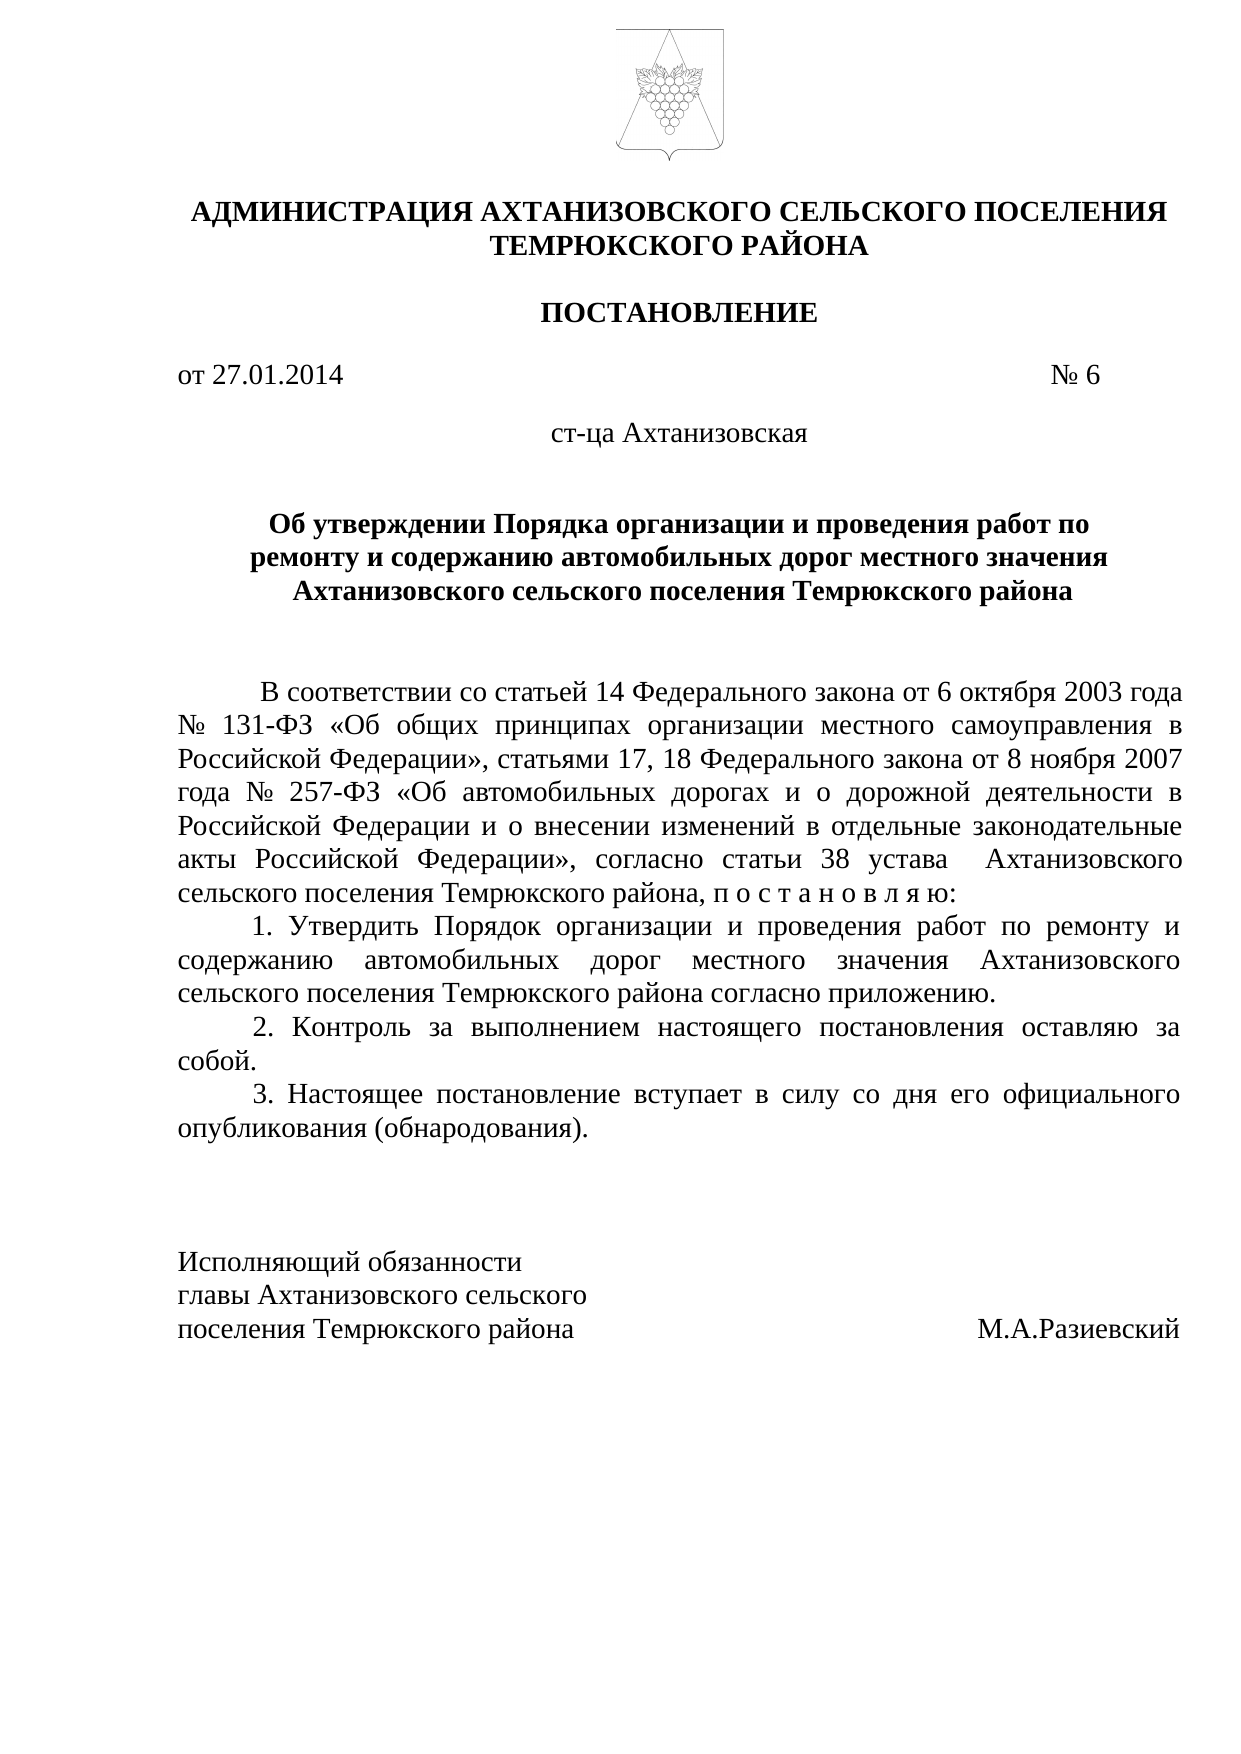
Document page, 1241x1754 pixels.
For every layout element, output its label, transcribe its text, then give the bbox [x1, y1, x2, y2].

text ПОСТАНОВЛЕНИЕ [177, 295, 1181, 328]
text 2. Контроль за выполнением настоящего постановления оставляю за собой. [177, 1009, 1181, 1076]
text Ахтанизовского сельского поселения Темрюкского района [177, 573, 1181, 607]
text АДМИНИСТРАЦИЯ АХТАНИЗОВСКОГО СЕЛЬСКОГО ПОСЕЛЕНИЯ [177, 194, 1181, 228]
text Об утверждении Порядка организации и проведения работ по [177, 506, 1181, 539]
text главы Ахтанизовского сельского [177, 1277, 1181, 1311]
text Исполняющий обязанности [177, 1244, 1181, 1277]
text ст-ца Ахтанизовская [177, 415, 1181, 448]
text от 27.01.2014 № 6 [177, 357, 1181, 391]
text ТЕМРЮКСКОГО РАЙОНА [177, 228, 1181, 261]
text В соответствии со статьей 14 Федерального закона от 6 октября 2003 года № 131-ФЗ «Об общих принципах организации местного самоуправления в Российской Федерации», статьями 17, 18 Федерального закона от 8 ноября 2007 года № 257-ФЗ «Об автомобильных дорогах и о дорожной деятельности в Российской Федерации и о внесении изменений в отдельные законодательные акты Российской Федерации», согласно статьи 38 устава Ахтанизовского сельского поселения Темрюкского района, п о с т а н о в л я ю: [177, 674, 1183, 908]
text поселения Темрюкского района М.А.Разиевский [177, 1311, 1181, 1344]
text 1. Утвердить Порядок организации и проведения работ по ремонту и содержанию автомобильных дорог местного значения Ахтанизовского сельского поселения Темрюкского района согласно приложению. [177, 908, 1181, 1009]
text ремонту и содержанию автомобильных дорог местного значения [177, 539, 1181, 573]
picture [616, 29, 724, 161]
text 3. Настоящее постановление вступает в силу со дня его официального опубликования (обнародования). [177, 1076, 1181, 1143]
